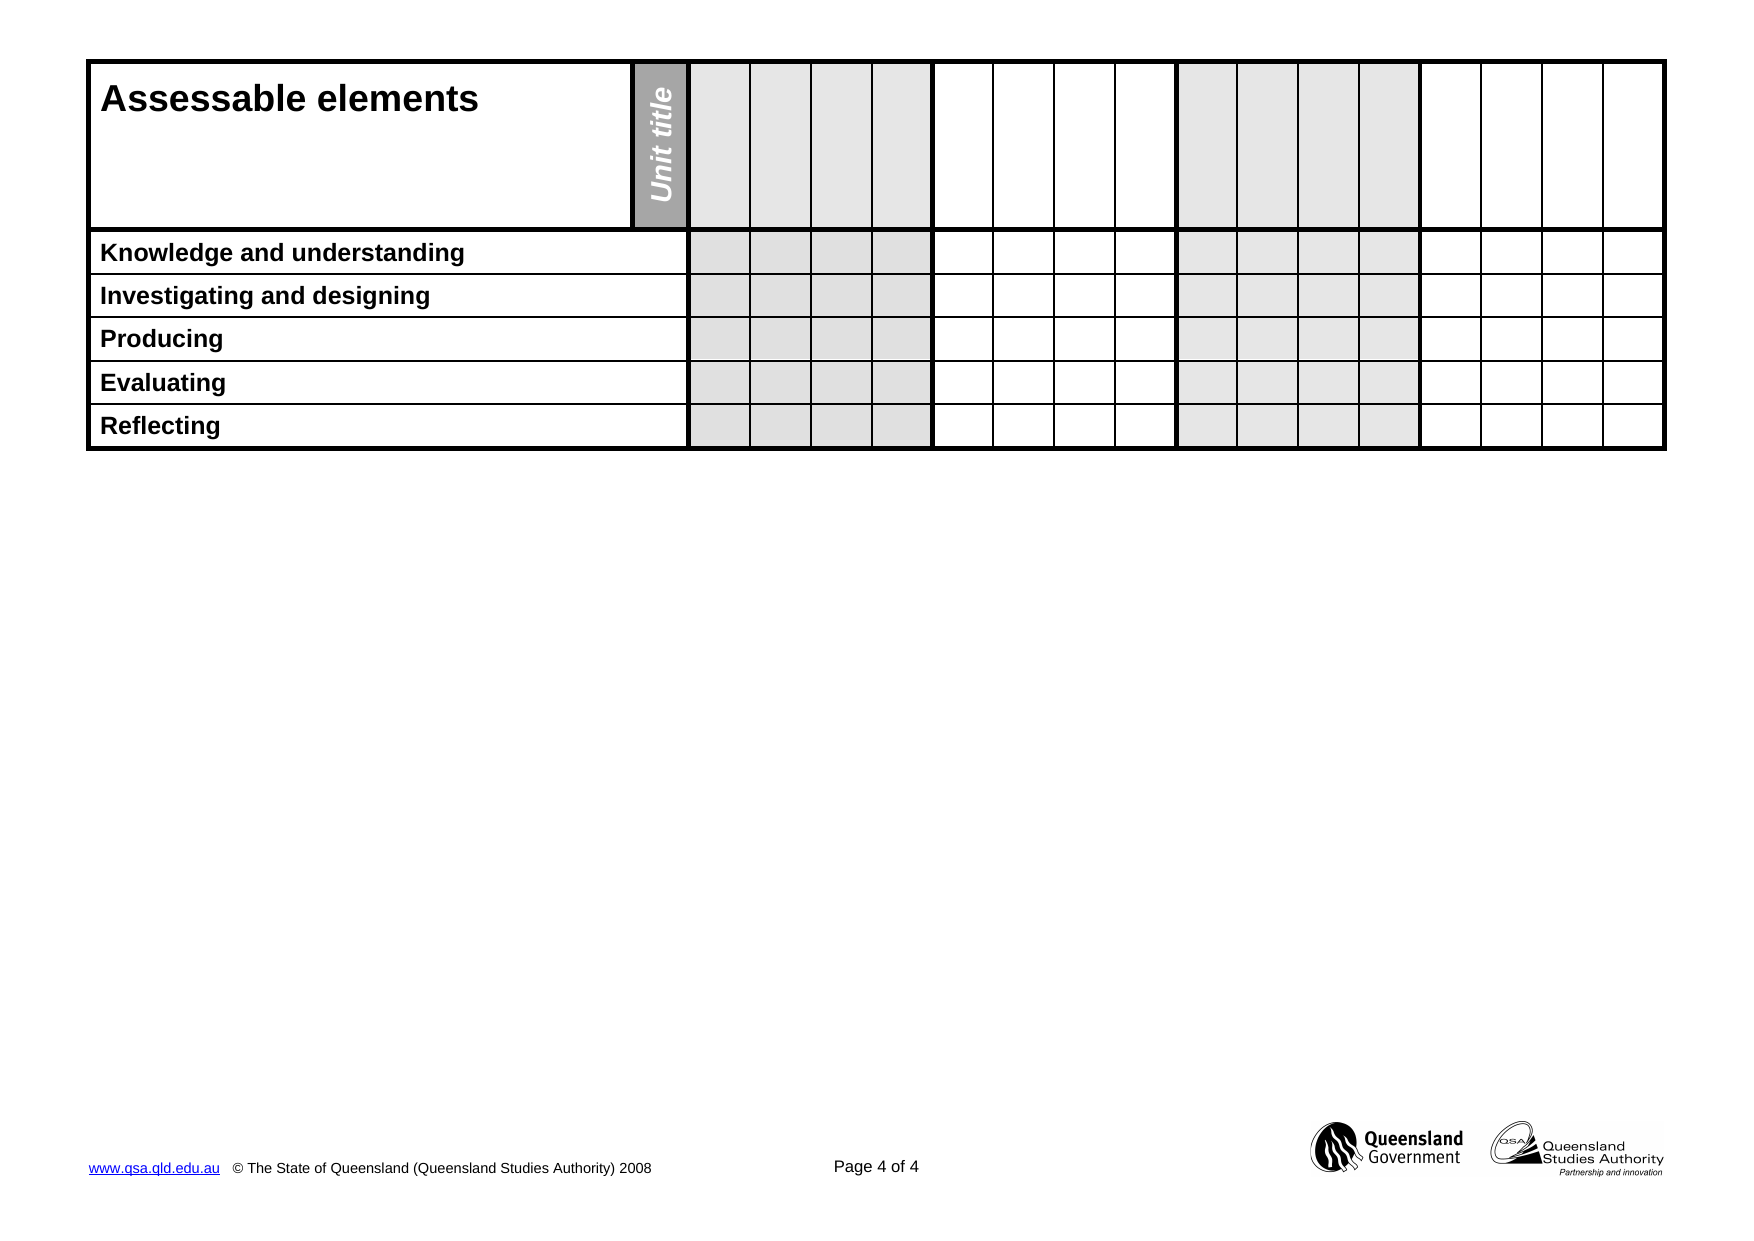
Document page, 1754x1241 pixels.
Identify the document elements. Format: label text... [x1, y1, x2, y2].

table_cell [751, 318, 810, 359]
table_cell [1116, 275, 1174, 316]
table_cell [691, 275, 749, 316]
table_cell [1604, 275, 1662, 316]
table_cell [1422, 318, 1480, 359]
table_cell [1055, 362, 1114, 403]
table_cell [1604, 362, 1662, 403]
table_cell [751, 275, 810, 316]
table_cell Reflecting [91, 405, 686, 446]
table_cell [751, 64, 810, 227]
table_cell [1360, 275, 1418, 316]
table_cell [1482, 405, 1541, 446]
table_cell [1238, 318, 1297, 359]
table_cell [691, 405, 749, 446]
table_cell [1604, 318, 1662, 359]
table_cell [1482, 232, 1541, 273]
table_cell [1238, 275, 1297, 316]
picture [1310, 1121, 1664, 1177]
table_cell [1179, 318, 1236, 359]
table_cell [691, 362, 749, 403]
table_cell [1482, 318, 1541, 359]
table_cell [1179, 232, 1236, 273]
table_cell [1604, 64, 1662, 227]
table_cell [1360, 318, 1418, 359]
table_cell [873, 275, 930, 316]
table_cell [1604, 232, 1662, 273]
table_cell [1482, 362, 1541, 403]
table_cell [812, 405, 871, 446]
table_cell [1543, 232, 1602, 273]
table_cell Assessable elements [91, 64, 630, 227]
table_cell [1238, 362, 1297, 403]
table_cell [1116, 232, 1174, 273]
table_cell [691, 318, 749, 359]
table_cell [994, 232, 1053, 273]
table_cell [1116, 318, 1174, 359]
table_cell [1543, 362, 1602, 403]
table_cell [1543, 275, 1602, 316]
table_cell [751, 405, 810, 446]
table_cell [1299, 232, 1358, 273]
table_cell [1604, 405, 1662, 446]
table_cell [935, 318, 992, 359]
table_cell [873, 405, 930, 446]
table_cell [873, 232, 930, 273]
table_cell Investigating and designing [91, 275, 686, 316]
table_cell [812, 362, 871, 403]
table_cell [1482, 275, 1541, 316]
table_cell [1055, 405, 1114, 446]
table_cell [1360, 362, 1418, 403]
table_cell [691, 64, 749, 227]
table_cell [812, 64, 871, 227]
table_cell Evaluating [91, 362, 686, 403]
table_cell [1238, 405, 1297, 446]
table_cell Knowledge and understanding [91, 232, 686, 273]
table_cell [1482, 64, 1541, 227]
table_cell [1422, 232, 1480, 273]
table_cell [1422, 64, 1480, 227]
table_cell [1055, 232, 1114, 273]
table_cell [873, 318, 930, 359]
table_cell [994, 362, 1053, 403]
table_cell [994, 275, 1053, 316]
table_cell [1055, 318, 1114, 359]
table_cell [1360, 64, 1418, 227]
table_cell Producing [91, 318, 686, 359]
table_cell [1422, 362, 1480, 403]
table_cell [994, 318, 1053, 359]
table_cell [935, 405, 992, 446]
table_cell [1116, 64, 1174, 227]
table_cell [935, 362, 992, 403]
table_cell [1179, 275, 1236, 316]
table_cell [812, 275, 871, 316]
table_cell [873, 64, 930, 227]
table_cell [873, 362, 930, 403]
table_cell [935, 64, 992, 227]
table_cell [994, 405, 1053, 446]
table_cell [1360, 232, 1418, 273]
table_cell [1116, 405, 1174, 446]
table_cell [1055, 275, 1114, 316]
table_cell [751, 232, 810, 273]
table_cell [935, 275, 992, 316]
table_cell [1055, 64, 1114, 227]
table_cell [1299, 362, 1358, 403]
table_cell [935, 232, 992, 273]
table_cell [812, 232, 871, 273]
table_cell [751, 362, 810, 403]
table_cell [812, 318, 871, 359]
table_cell [1299, 405, 1358, 446]
table_cell [1179, 362, 1236, 403]
table_cell [1179, 405, 1236, 446]
table_cell [1179, 64, 1236, 227]
table_cell [1238, 64, 1297, 227]
table_cell [1543, 405, 1602, 446]
table_cell [1422, 405, 1480, 446]
table_cell [1299, 318, 1358, 359]
table_cell [1360, 405, 1418, 446]
table_cell [1543, 318, 1602, 359]
table_cell [1238, 232, 1297, 273]
table_cell [1422, 275, 1480, 316]
table_cell [691, 232, 749, 273]
table_cell [1543, 64, 1602, 227]
table_cell Unit title [635, 64, 686, 227]
table_cell [994, 64, 1053, 227]
table_cell [1116, 362, 1174, 403]
table_cell [1299, 64, 1358, 227]
table_cell [1299, 275, 1358, 316]
